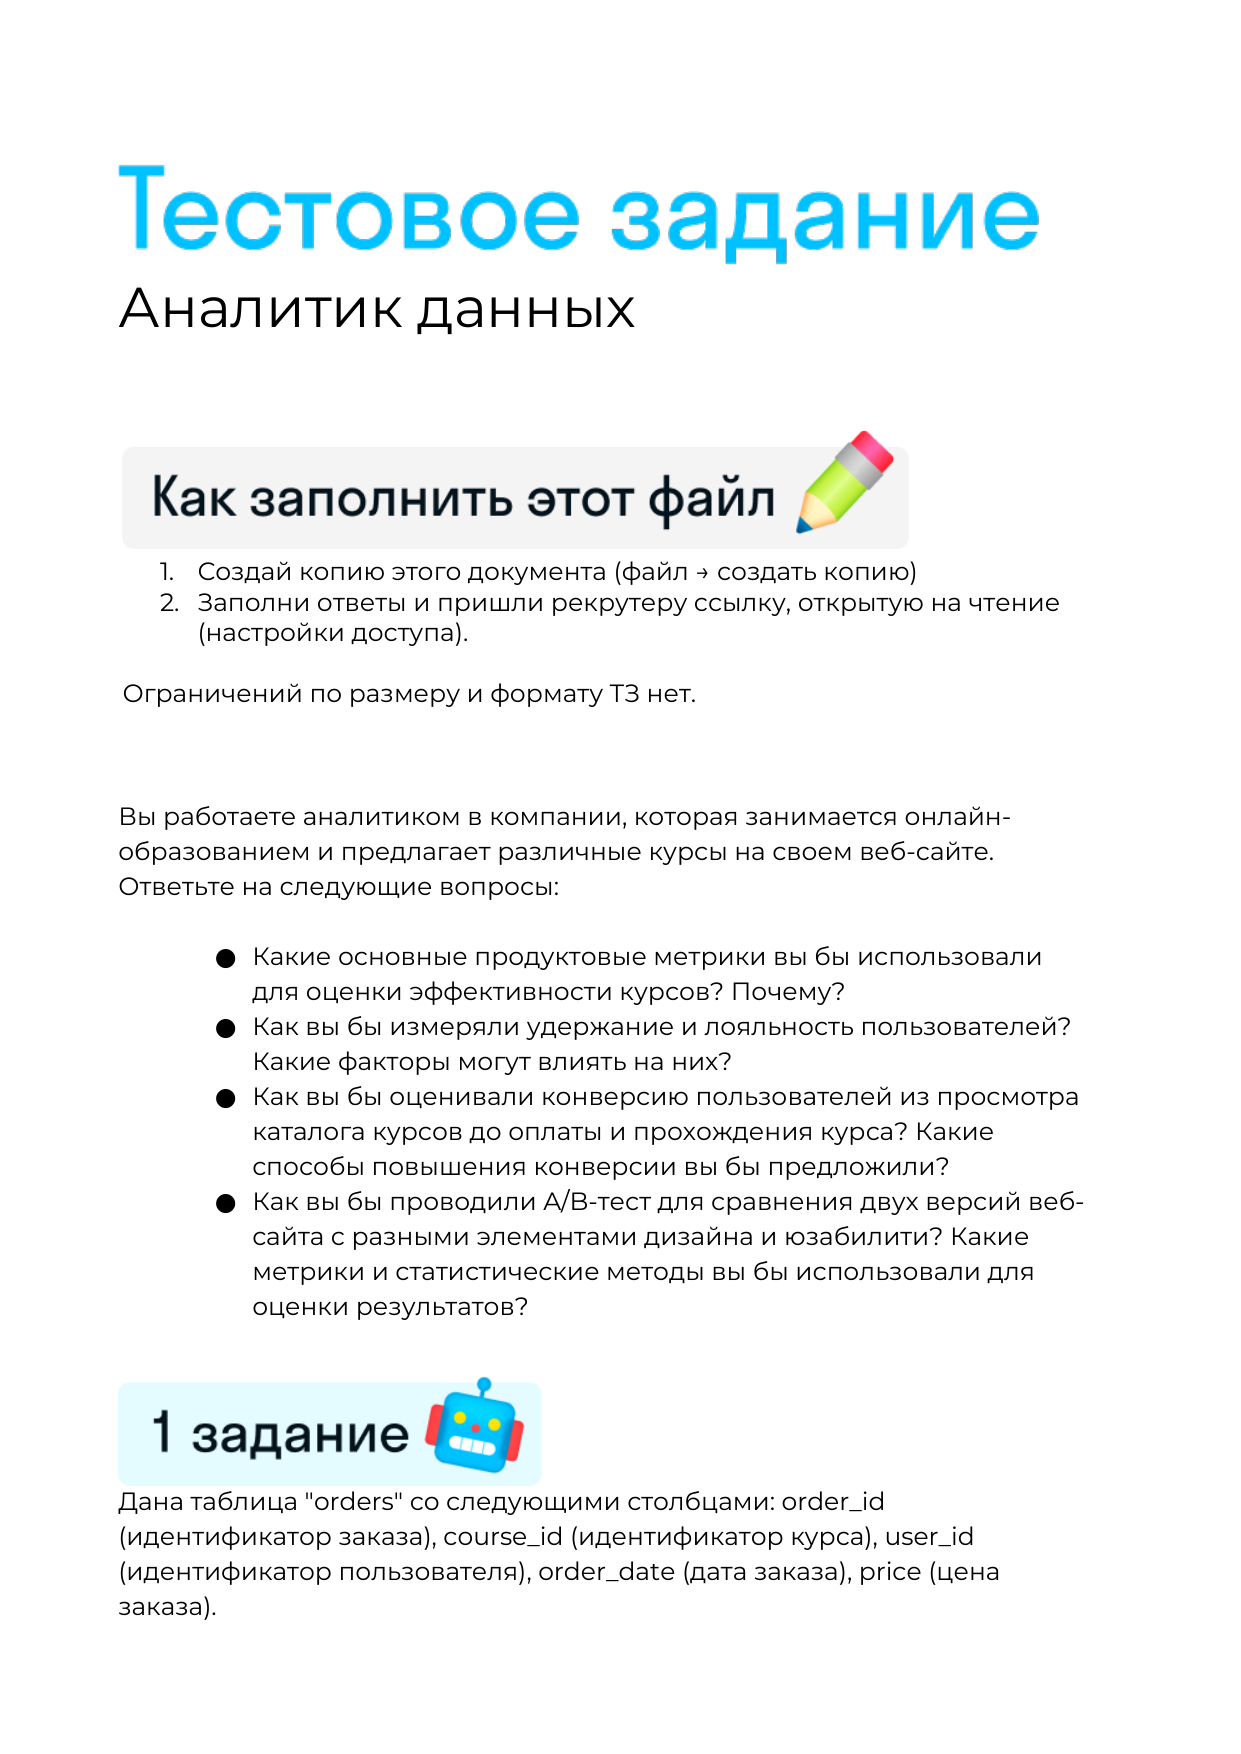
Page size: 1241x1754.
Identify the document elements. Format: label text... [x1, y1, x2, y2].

text Дана таблица "orders" со следующими столбцами: order_id (идентификатор заказа), course_id (идентификатор курса), user_id (идентификатор пользователя), order_date (дата заказа), price (цена заказа). [118, 1486, 1090, 1621]
table_header [119, 422, 1090, 552]
list Как вы бы оценивали конверсию пользователей из просмотра каталога курсов до оплаты и прохождения курса? Какие способы повышения конверсии вы бы предложили? [214, 1081, 1090, 1181]
list Как вы бы измеряли удержание и лояльность пользователей? Какие факторы могут влиять на них? [214, 1011, 1090, 1076]
picture [118, 1360, 1059, 1486]
list Как вы бы проводили A/B-тест для сравнения двух версий веб-сайта с разными элементами дизайна и юзабилити? Какие метрики и статистические методы вы бы использовали для оценки результатов? [214, 1186, 1090, 1321]
picture [122, 425, 1036, 549]
title Аналитик данных [118, 272, 1090, 341]
table_cell Создай копию этого документа (файл → создать копию) Заполни ответы и пришли рекрутеру ссылку, открытую на чтение (настройки доступа). Ограничений по размеру и формату ТЗ нет. [119, 553, 1090, 744]
picture [118, 162, 1059, 269]
text Вы работаете аналитиком в компании, которая занимается онлайн-образованием и предлагает различные курсы на своем веб-сайте. Ответьте на следующие вопросы: [118, 801, 1090, 901]
list Какие основные продуктовые метрики вы бы использовали для оценки эффективности курсов? Почему? [214, 941, 1090, 1006]
